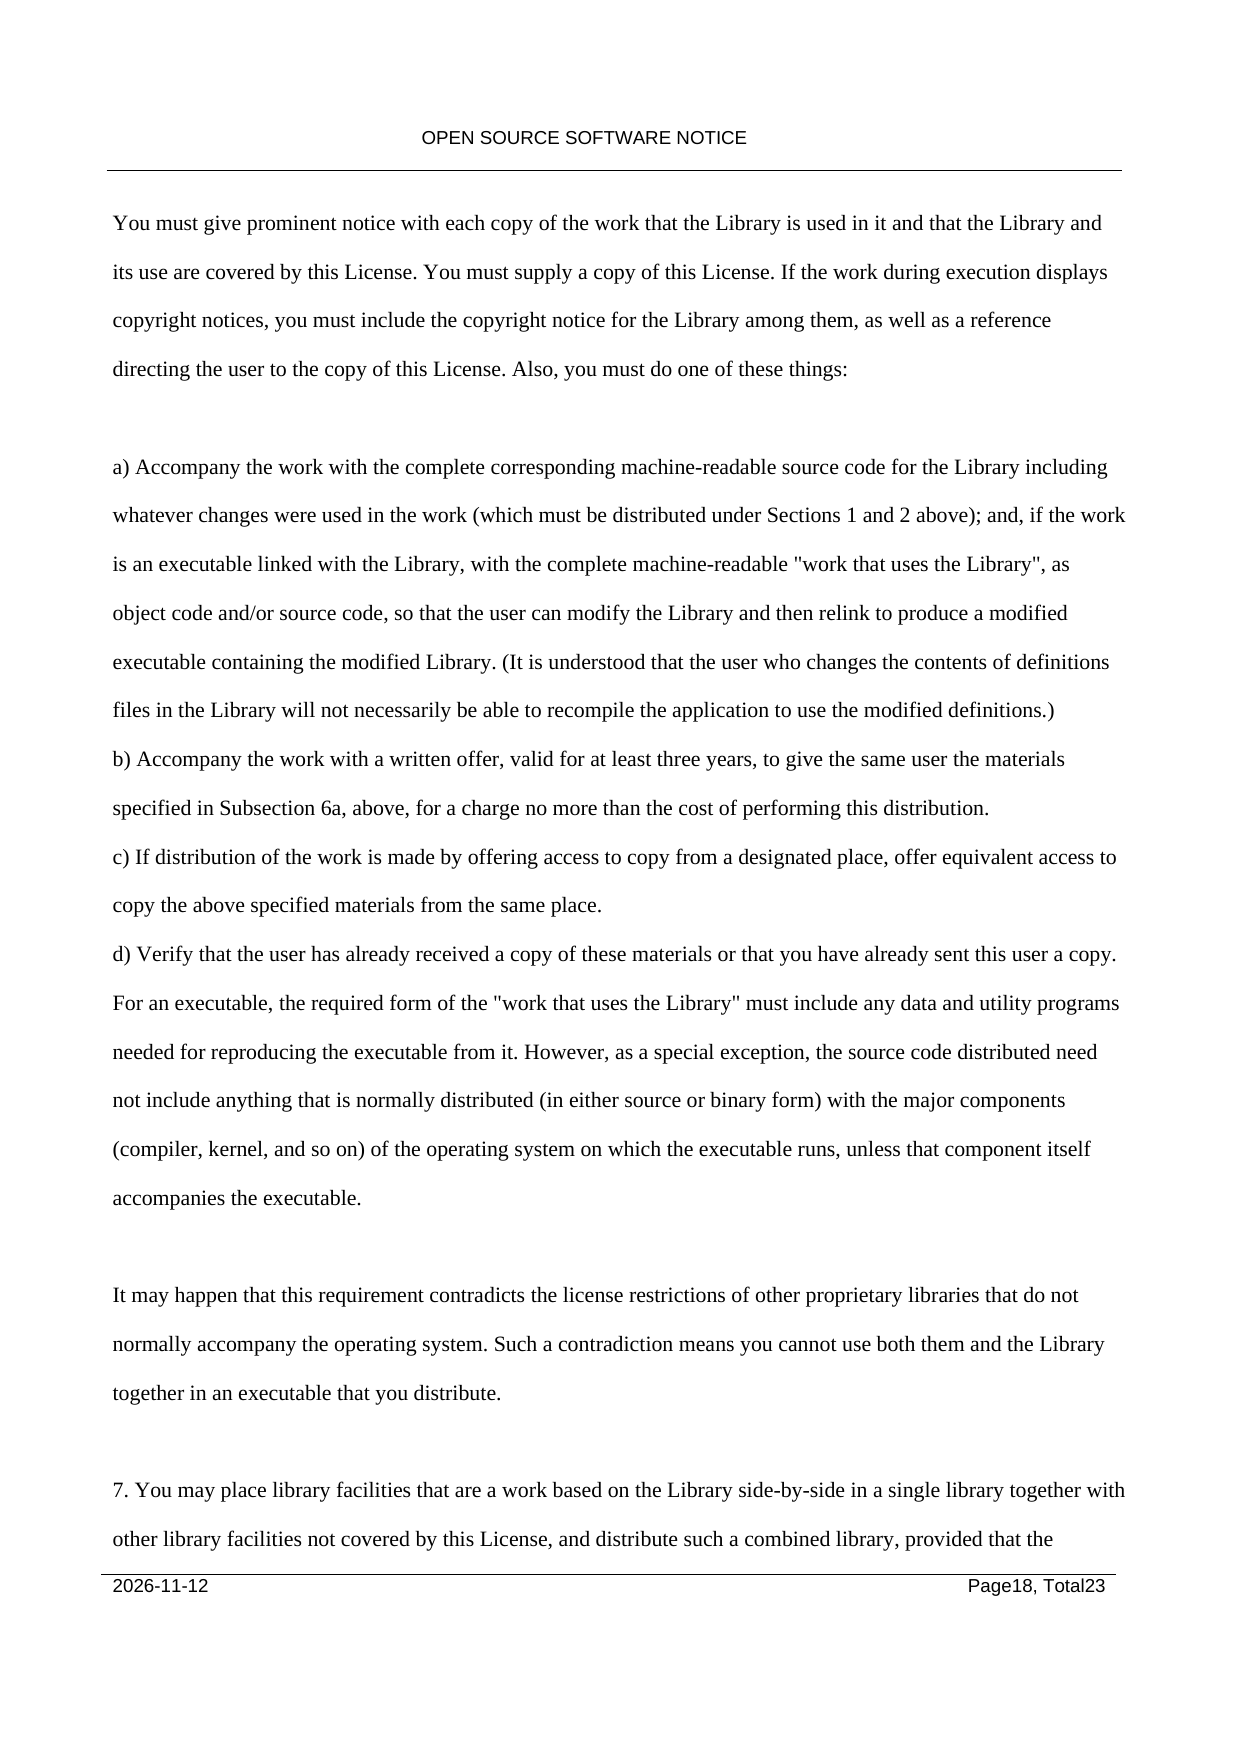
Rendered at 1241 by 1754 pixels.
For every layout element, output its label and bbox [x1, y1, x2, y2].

text [112, 206, 1128, 1555]
